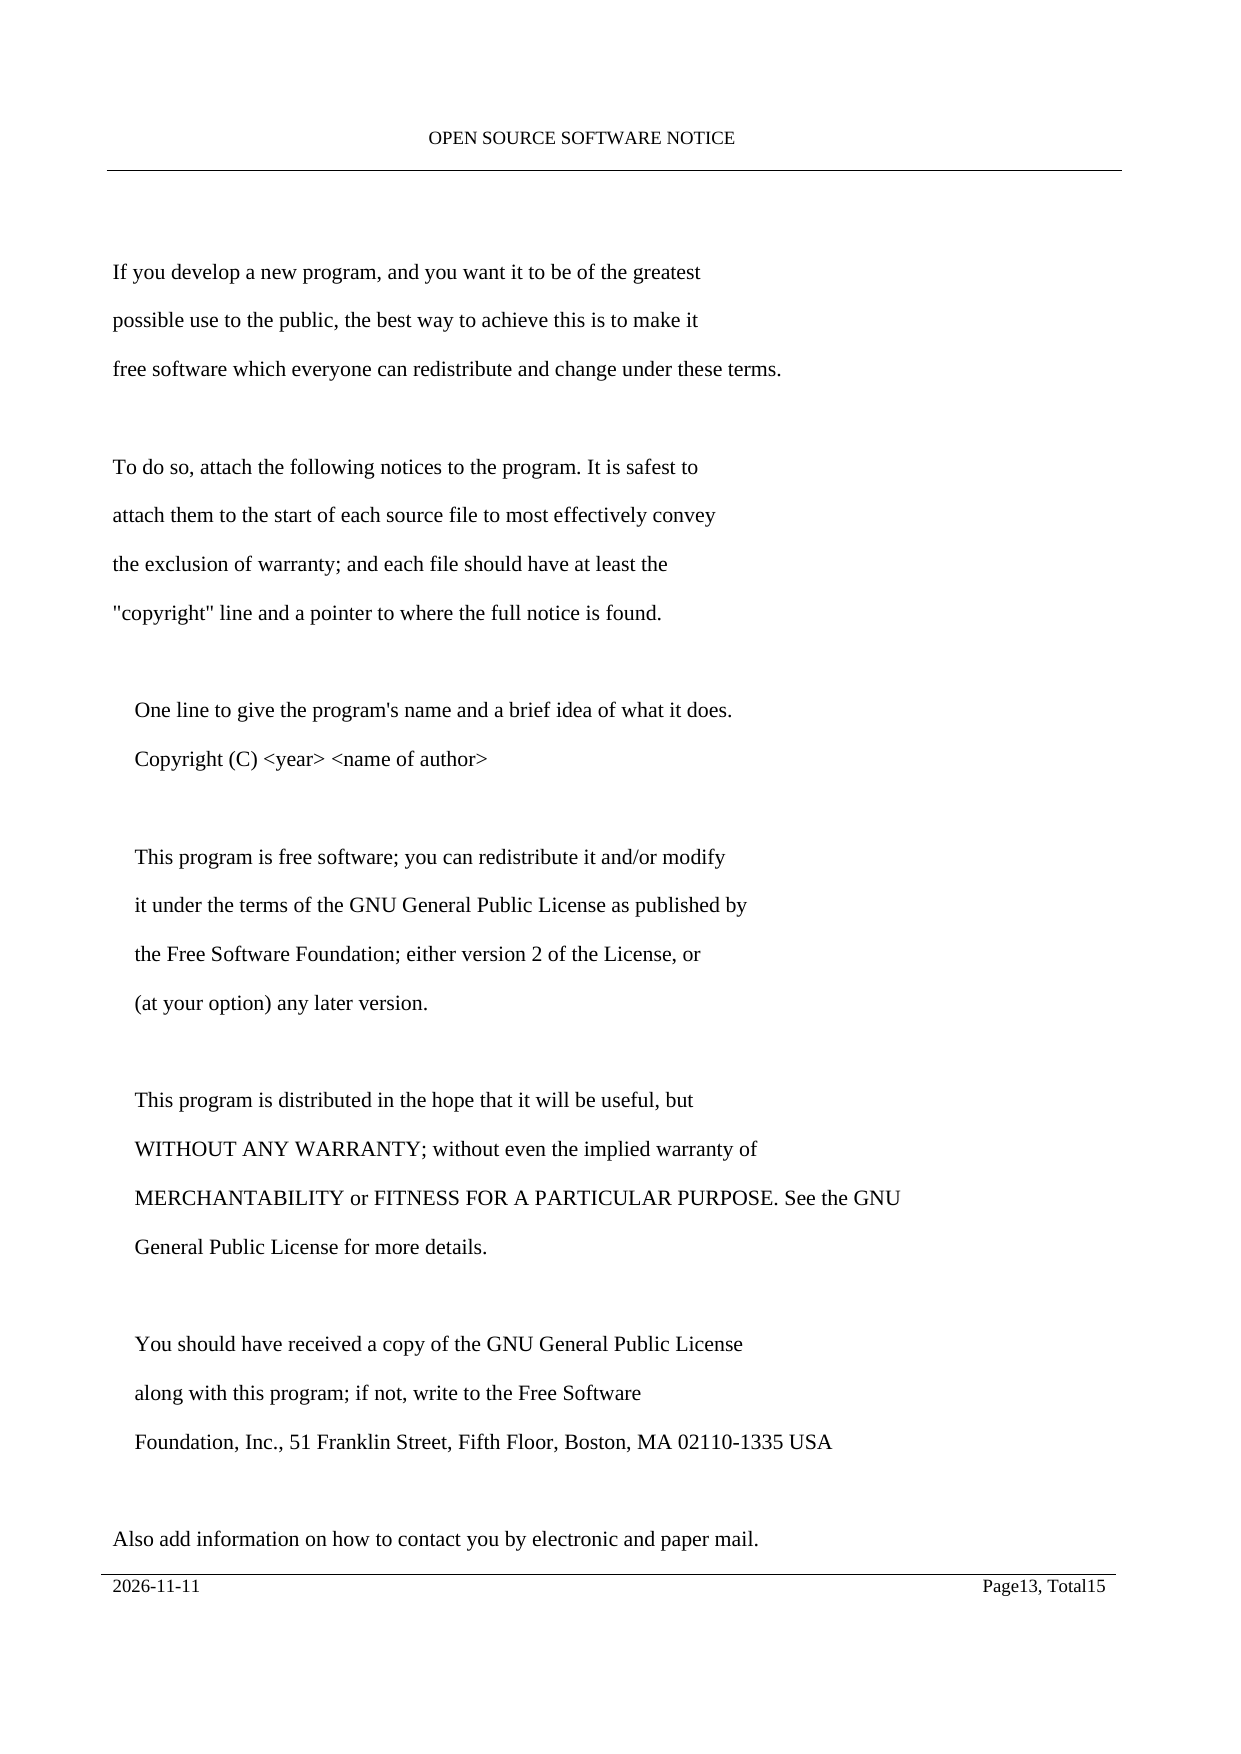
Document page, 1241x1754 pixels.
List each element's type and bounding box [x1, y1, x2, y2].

text [112, 206, 1128, 1555]
